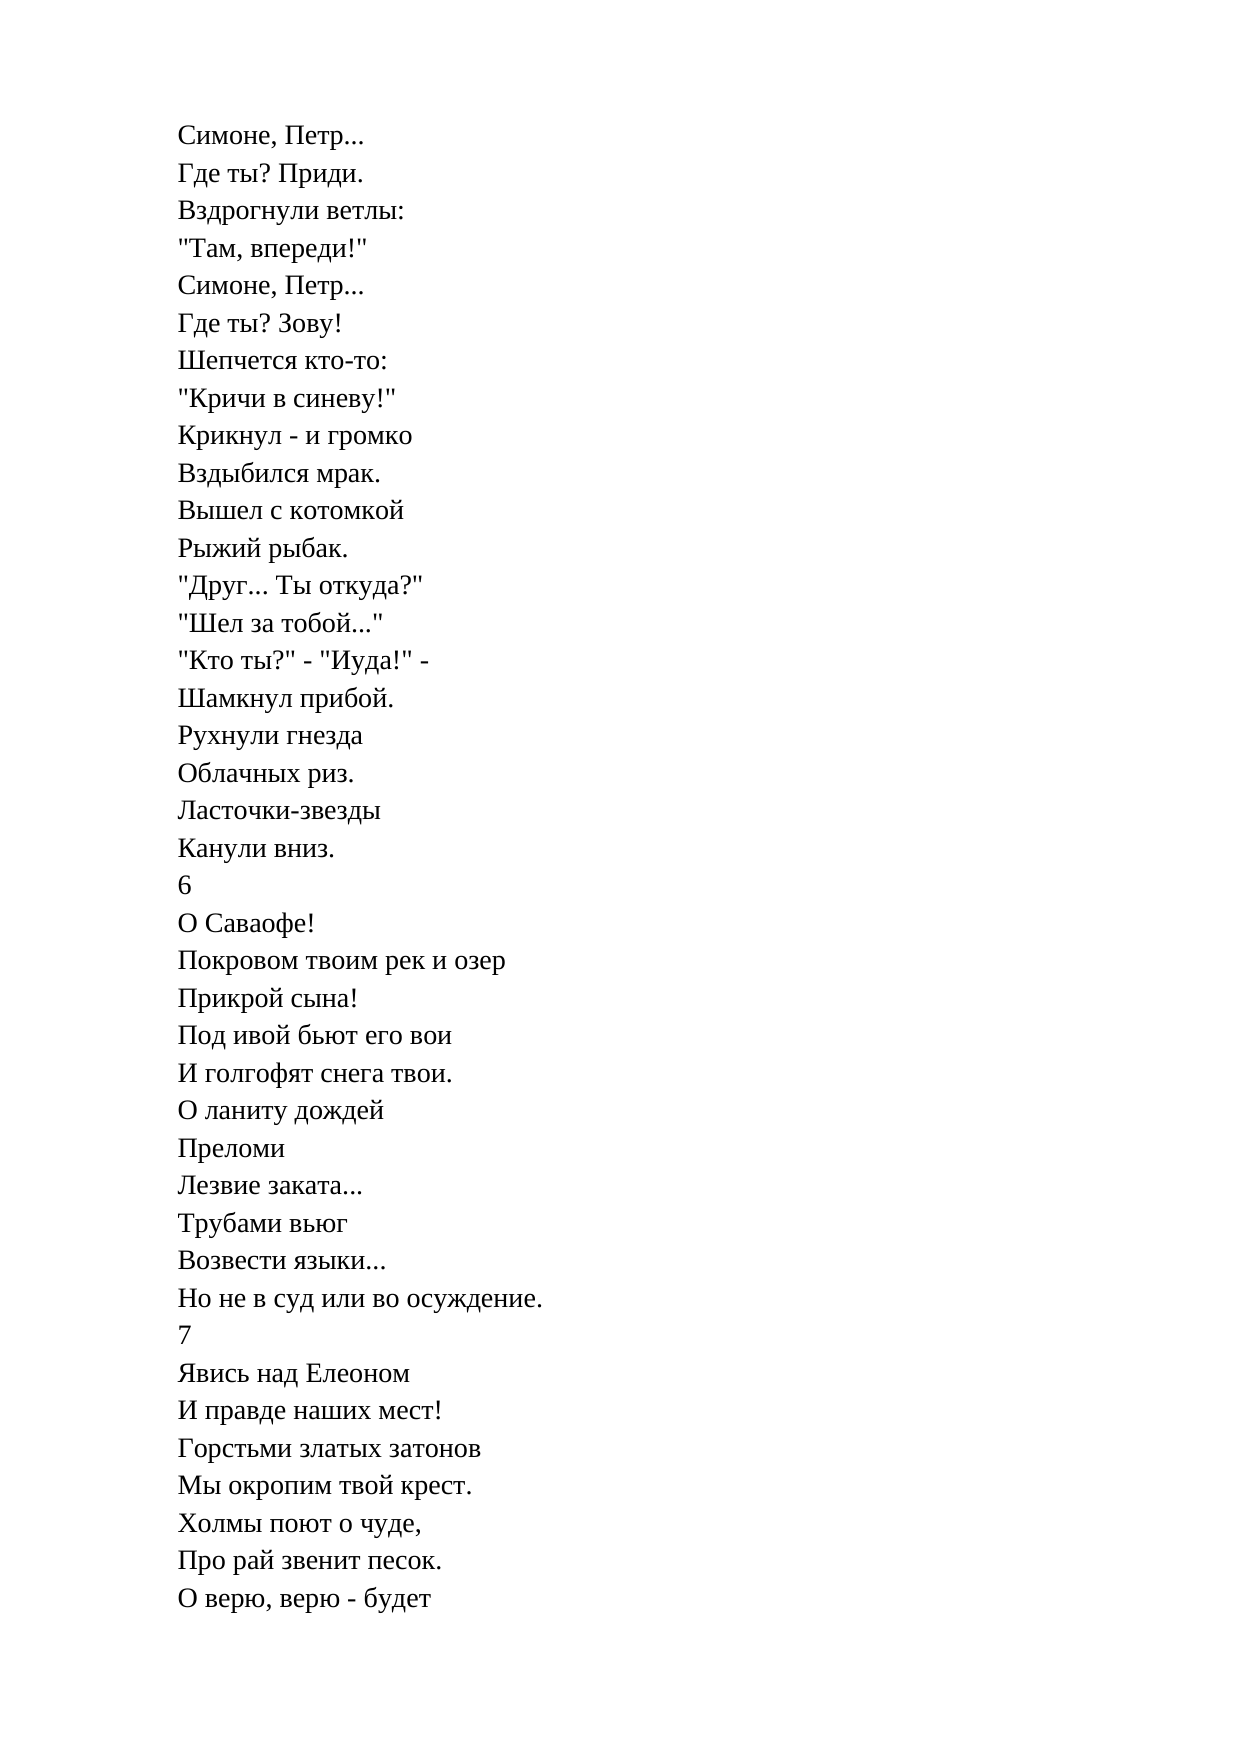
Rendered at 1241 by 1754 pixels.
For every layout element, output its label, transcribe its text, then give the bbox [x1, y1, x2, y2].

text Рухнули гнезда [177, 718, 1152, 751]
text Ласточки-звезды [177, 793, 1152, 826]
text О ланиту дождей [177, 1093, 1152, 1126]
text Явись над Елеоном [177, 1356, 1152, 1388]
text 6 [177, 868, 1152, 901]
text Возвести языки... [177, 1243, 1152, 1276]
text Вздыбился мрак. [177, 456, 1152, 488]
text "Там, впереди!" [177, 231, 1152, 263]
text Но не в суд или во осуждение. [177, 1281, 1152, 1313]
text Рыжий рыбак. [177, 531, 1152, 563]
text Шепчется кто-то: [177, 343, 1152, 376]
text О верю, верю - будет [177, 1581, 1152, 1613]
text И голгофят снега твои. [177, 1056, 1152, 1088]
text Где ты? Приди. [177, 156, 1152, 188]
text Симоне, Петр... [177, 118, 1152, 151]
text 7 [177, 1318, 1152, 1351]
text Симоне, Петр... [177, 268, 1152, 301]
text И правде наших мест! [177, 1393, 1152, 1426]
text Холмы поют о чуде, [177, 1506, 1152, 1538]
text Вздрогнули ветлы: [177, 193, 1152, 226]
text О Саваофе! [177, 906, 1152, 938]
text Прикрой сына! [177, 981, 1152, 1013]
text Мы окропим твой крест. [177, 1468, 1152, 1501]
text Горстьми златых затонов [177, 1431, 1152, 1463]
text "Кто ты?" - "Иуда!" - [177, 643, 1152, 676]
text "Кричи в синеву!" [177, 381, 1152, 413]
text Покровом твоим рек и озер [177, 943, 1152, 976]
text Трубами вьюг [177, 1206, 1152, 1238]
text Облачных риз. [177, 756, 1152, 788]
text Вышел с котомкой [177, 493, 1152, 526]
text Под ивой бьют его вои [177, 1018, 1152, 1051]
text "Друг... Ты откуда?" [177, 568, 1152, 601]
text "Шел за тобой..." [177, 606, 1152, 638]
text Канули вниз. [177, 831, 1152, 863]
text Где ты? Зову! [177, 306, 1152, 338]
text Про рай звенит песок. [177, 1543, 1152, 1576]
text Лезвие заката... [177, 1168, 1152, 1201]
text Преломи [177, 1131, 1152, 1163]
text Крикнул - и громко [177, 418, 1152, 451]
text Шамкнул прибой. [177, 681, 1152, 713]
